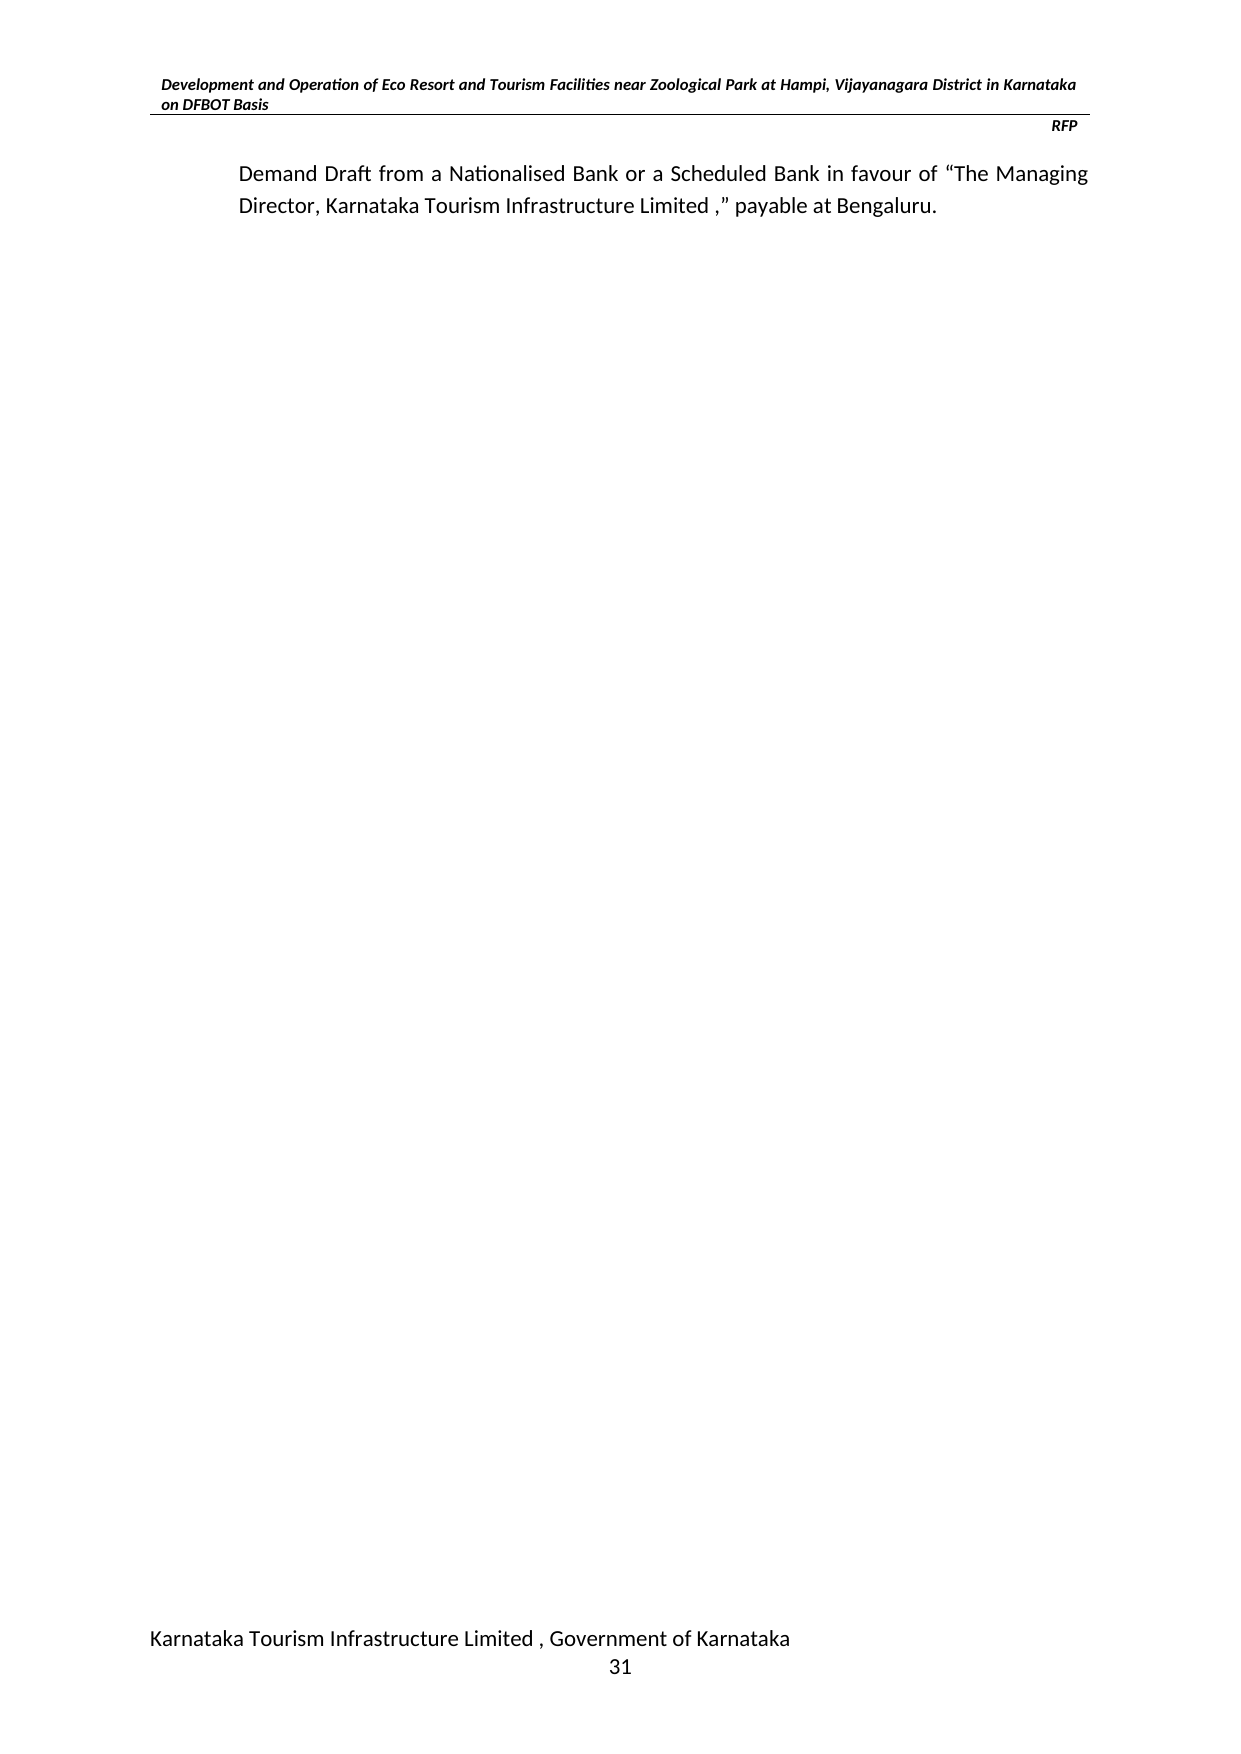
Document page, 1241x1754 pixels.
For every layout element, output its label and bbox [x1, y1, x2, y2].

text [150, 159, 1090, 219]
